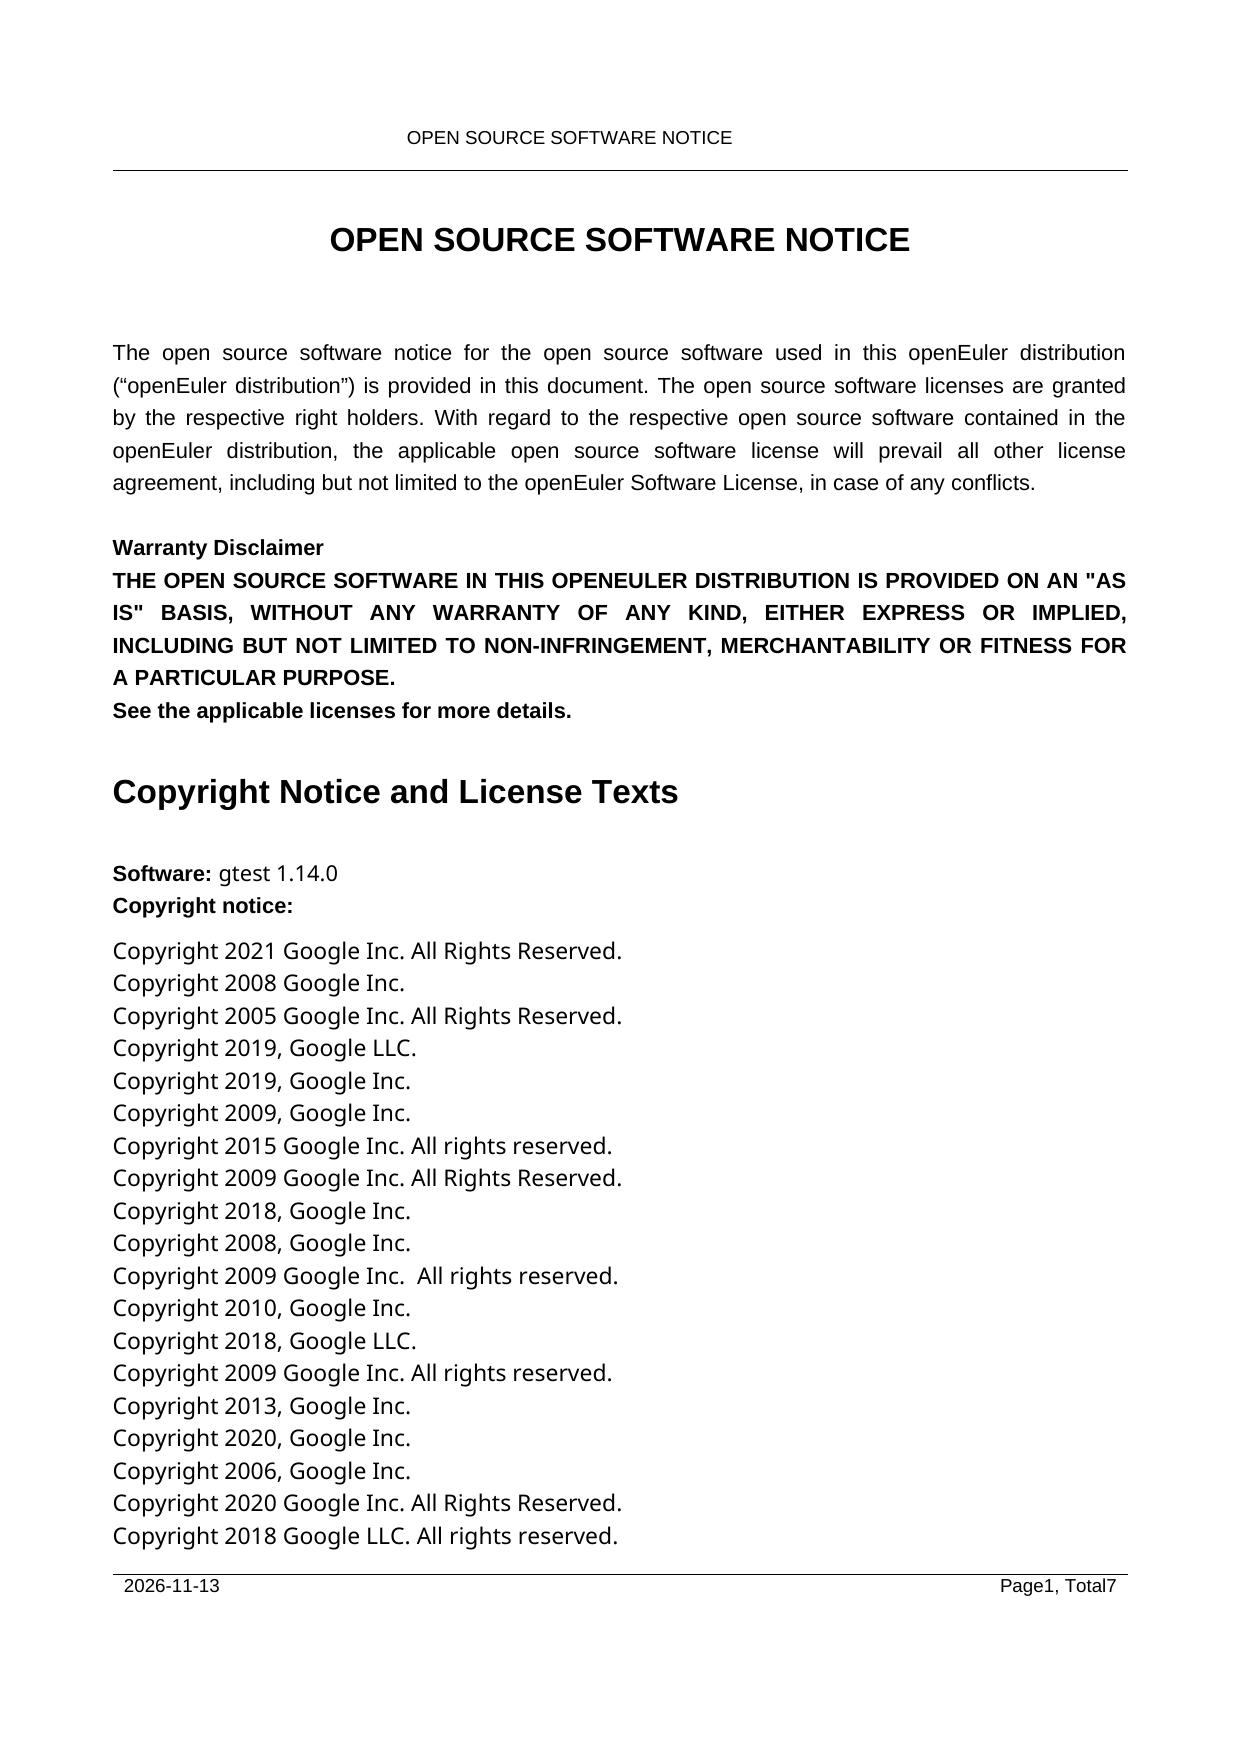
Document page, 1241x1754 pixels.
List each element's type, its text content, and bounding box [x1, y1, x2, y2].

text Copyright notice: [112, 889, 1128, 921]
text THE OPEN SOURCE SOFTWARE IN THIS OPENEULER DISTRIBUTION IS PROVIDED ON AN "AS IS" BASIS, WITHOUT ANY WARRANTY OF ANY KIND, EITHER EXPRESS OR IMPLIED, INCLUDING BUT NOT LIMITED TO NON-INFRINGEMENT, MERCHANTABILITY OR FITNESS FOR A PARTICULAR PURPOSE. See the applicable licenses for more details. [112, 564, 1128, 726]
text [112, 934, 1128, 1551]
title Software: gtest 1.14.0 [112, 856, 1128, 889]
text OPEN SOURCE SOFTWARE NOTICE [112, 206, 1128, 271]
text Copyright Notice and License Texts [112, 759, 1128, 824]
text Warranty Disclaimer [112, 531, 1128, 564]
text The open source software notice for the open source software used in this openEuler distribution (“openEuler distribution”) is provided in this document. The open source software licenses are granted by the respective right holders. With regard to the respective open source software contained in the openEuler distribution, the applicable open source software license will prevail all other license agreement, including but not limited to the openEuler Software License, in case of any conflicts. [112, 336, 1128, 499]
